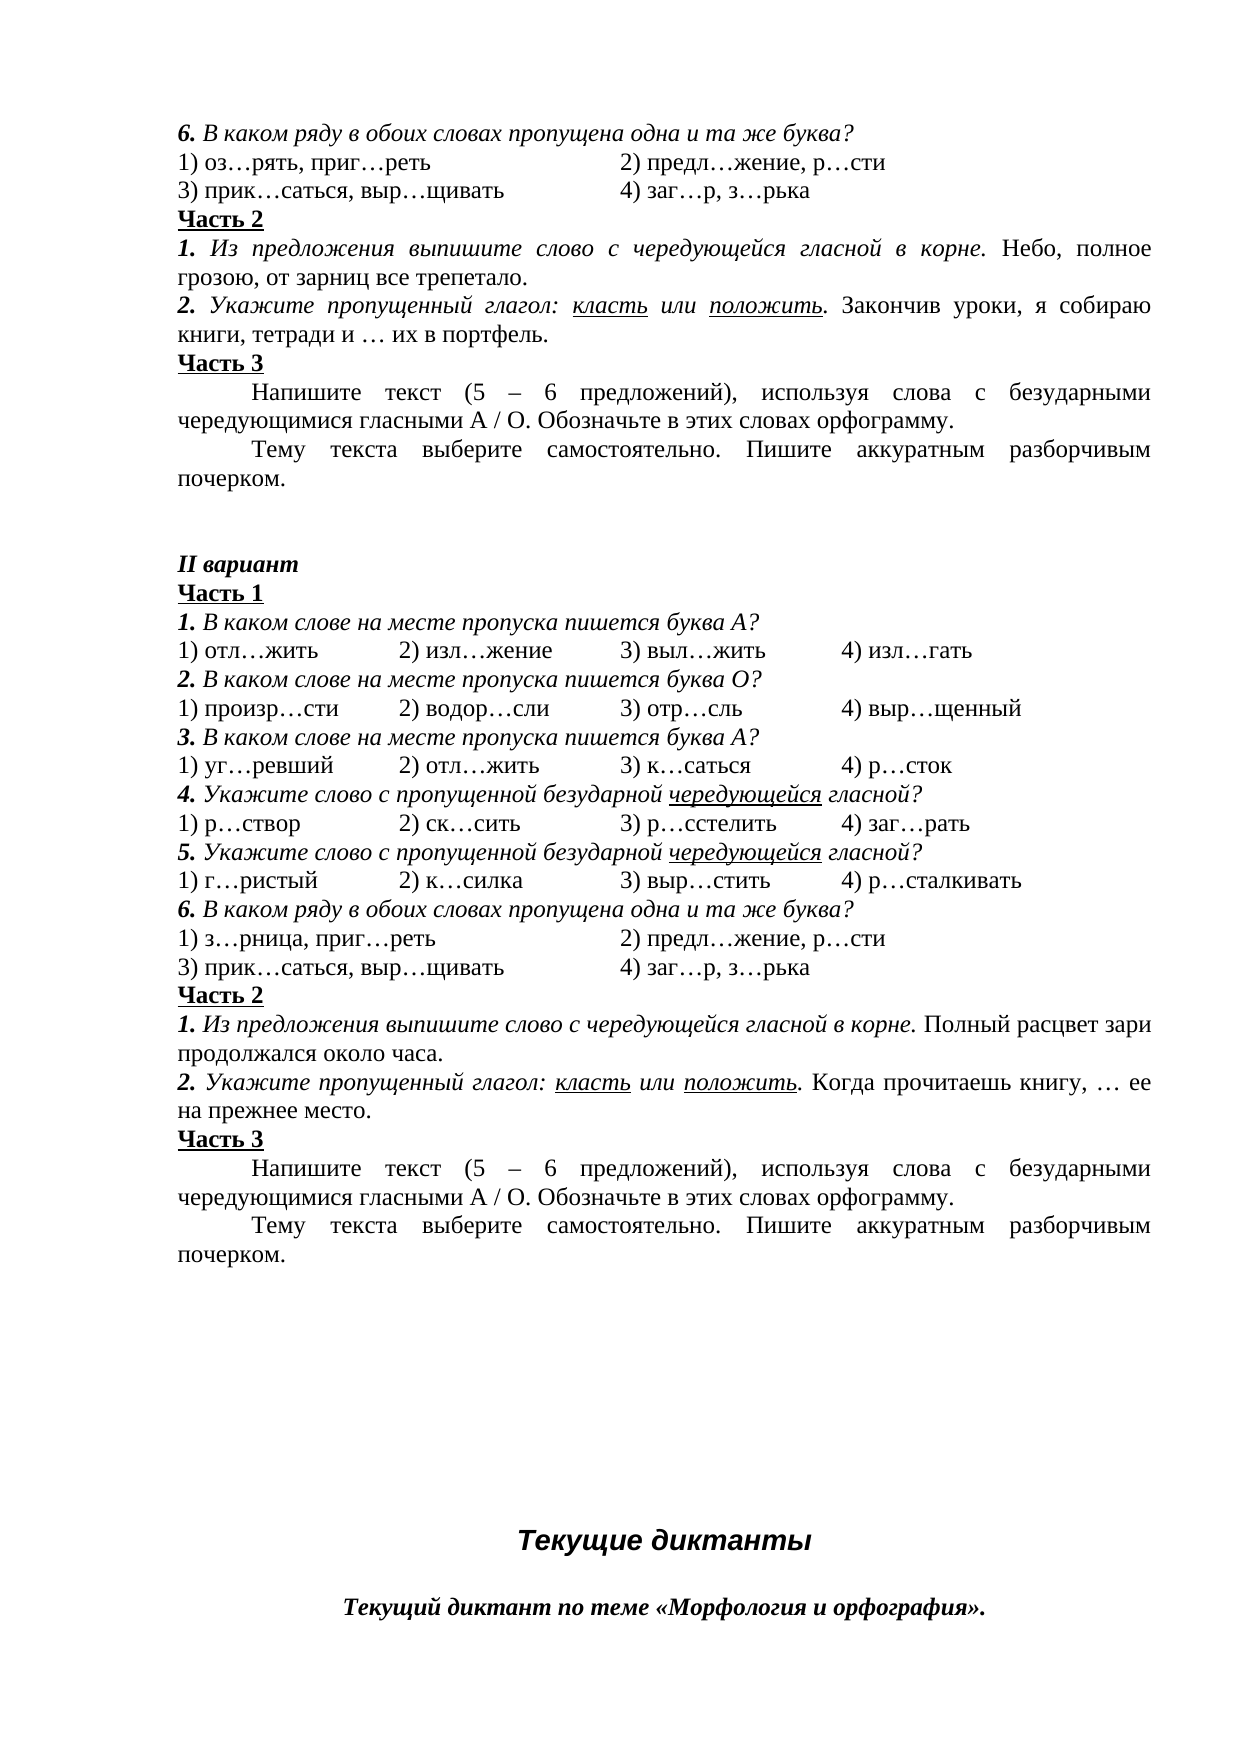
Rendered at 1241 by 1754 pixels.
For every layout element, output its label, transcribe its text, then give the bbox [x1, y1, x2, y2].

text 6. В каком ряду в обоих словах пропущена одна и та же буква? [177, 118, 1152, 147]
text 6. В каком ряду в обоих словах пропущена одна и та же буква? [177, 894, 1152, 923]
text 2. Укажите пропущенный глагол: класть или положить. Когда прочитаешь книгу, … ее на прежнее место. [177, 1067, 1152, 1124]
text 1) оз…рять, приг…реть 2) предл…жение, р…сти [177, 147, 1152, 176]
text Тему текста выберите самостоятельно. Пишите аккуратным разборчивым почерком. [177, 434, 1152, 492]
text Тему текста выберите самостоятельно. Пишите аккуратным разборчивым почерком. [177, 1211, 1152, 1268]
text 5. Укажите слово с пропущенной безударной чередующейся гласной? [177, 837, 1152, 866]
text 1) р…створ 2) ск…сить 3) р…сстелить 4) заг…рать [177, 808, 1152, 837]
text 1) з…рница, приг…реть 2) предл…жение, р…сти [177, 923, 1152, 952]
text Часть 2 [177, 204, 1152, 233]
text 1. Из предложения выпишите слово с чередующейся гласной в корне. Полный расцвет зари продолжался около часа. [177, 1009, 1152, 1067]
text Часть 3 [177, 1124, 1152, 1153]
text Часть 1 [177, 578, 1152, 607]
text Напишите текст (5 – 6 предложений), используя слова с безударными чередующимися гласными А / О. Обозначьте в этих словах орфограмму. [177, 1153, 1152, 1211]
text 1) уг…ревший 2) отл…жить 3) к…саться 4) р…сток [177, 751, 1152, 779]
text 1) г…ристый 2) к…силка 3) выр…стить 4) р…сталкивать [177, 866, 1152, 894]
text 1) произр…сти 2) водор…сли 3) отр…сль 4) выр…щенный [177, 693, 1152, 722]
text 4. Укажите слово с пропущенной безударной чередующейся гласной? [177, 779, 1152, 808]
text 3. В каком слове на месте пропуска пишется буква А? [177, 722, 1152, 751]
text 3) прик…саться, выр…щивать 4) заг…р, з…рька [177, 176, 1152, 204]
text II вариант [177, 549, 1152, 578]
text 1) отл…жить 2) изл…жение 3) выл…жить 4) изл…гать [177, 636, 1152, 664]
text 2. В каком слове на месте пропуска пишется буква О? [177, 664, 1152, 693]
text Текущие диктанты [177, 1523, 1152, 1557]
text Часть 2 [177, 981, 1152, 1009]
text 2. Укажите пропущенный глагол: класть или положить. Закончив уроки, я собираю книги, тетради и … их в портфель. [177, 291, 1152, 348]
text Текущий диктант по теме «Морфология и орфография». [177, 1592, 1152, 1620]
text 3) прик…саться, выр…щивать 4) заг…р, з…рька [177, 952, 1152, 981]
text 1. В каком слове на месте пропуска пишется буква А? [177, 607, 1152, 636]
text 1. Из предложения выпишите слово с чередующейся гласной в корне. Небо, полное грозою, от зарниц все трепетало. [177, 233, 1152, 291]
text Часть 3 [177, 348, 1152, 377]
text Напишите текст (5 – 6 предложений), используя слова с безударными чередующимися гласными А / О. Обозначьте в этих словах орфограмму. [177, 377, 1152, 434]
